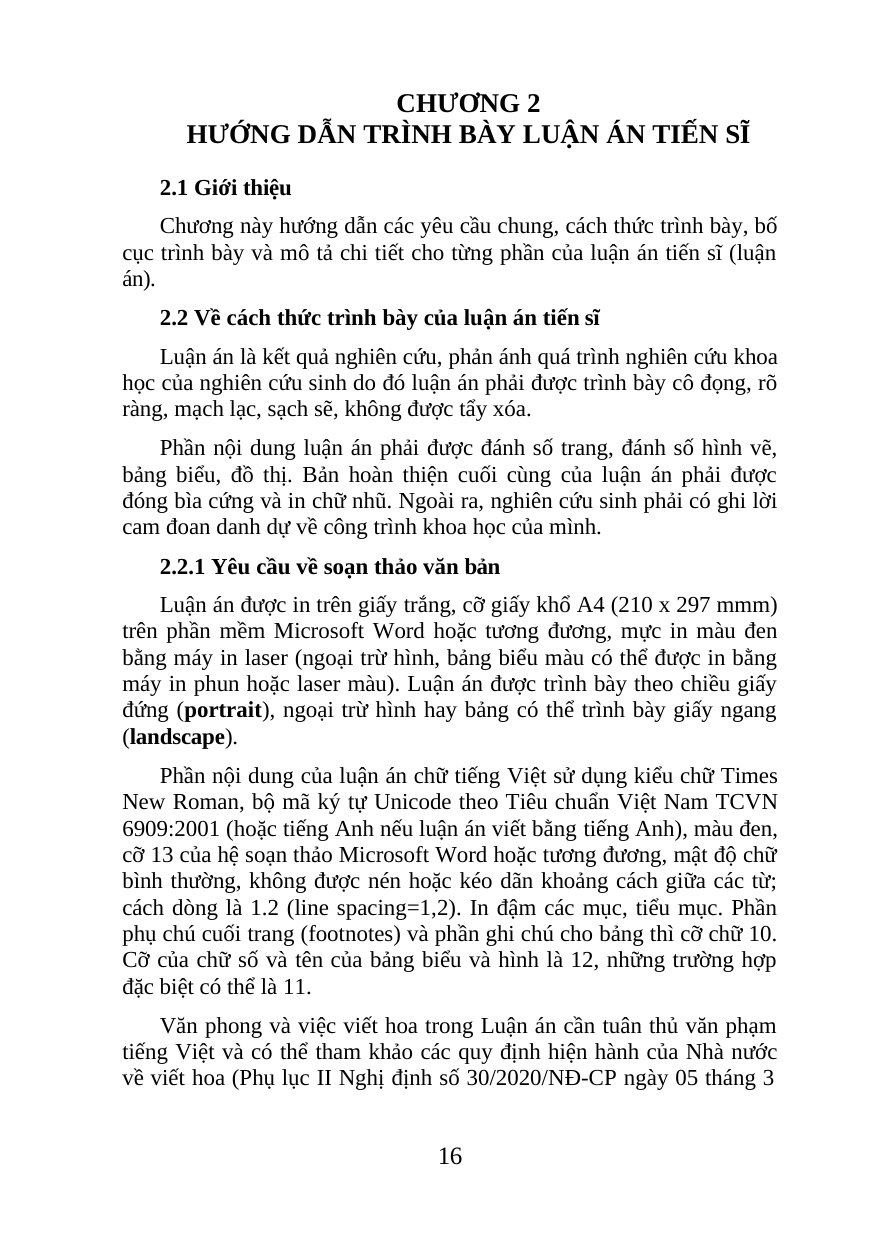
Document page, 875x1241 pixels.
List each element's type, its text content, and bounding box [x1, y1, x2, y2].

text Phần nội dung của luận án chữ tiếng Việt sử dụng kiểu chữ Times New Roman, bộ mã ký tự Unicode theo Tiêu chuẩn Việt Nam TCVN 6909:2001 (hoặc tiếng Anh nếu luận án viết bằng tiếng Anh), màu đen, cỡ 13 của hệ soạn thảo Microsoft Word hoặc tương đương, mật độ chữ bình thường, không được nén hoặc kéo dãn khoảng cách giữa các từ; cách dòng là 1.2 (line spacing=1,2). In đậm các mục, tiểu mục. Phần phụ chú cuối trang (footnotes) và phần ghi chú cho bảng thì cỡ chữ 10. Cỡ của chữ số và tên của bảng biểu và hình là 12, những trường hợp đặc biệt có thể là 11. [122, 762, 779, 999]
text Văn phong và việc viết hoa trong Luận án cần tuân thủ văn phạm tiếng Việt và có thể tham khảo các quy định hiện hành của Nhà nước về viết hoa (Phụ lục II Nghị định số 30/2020/NĐ-CP ngày 05 tháng 3 [122, 1012, 778, 1091]
text Chương này hướng dẫn các yêu cầu chung, cách thức trình bày, bố cục trình bày và mô tả chi tiết cho từng phần của luận án tiến sĩ (luận án). [122, 212, 779, 292]
subtitle Giới thiệu [159, 174, 791, 200]
text Phần nội dung luận án phải được đánh số trang, đánh số hình vẽ, bảng biểu, đồ thị. Bản hoàn thiện cuối cùng của luận án phải được đóng bìa cứng và in chữ nhũ. Ngoài ra, nghiên cứu sinh phải có ghi lời cam đoan danh dự về công trình khoa học của mình. [122, 434, 779, 540]
text Luận án được in trên giấy trắng, cỡ giấy khổ A4 (210 x 297 mmm) trên phần mềm Microsoft Word hoặc tương đương, mực in màu đen bằng máy in laser (ngoại trừ hình, bảng biểu màu có thể được in bằng máy in phun hoặc laser màu). Luận án được trình bày theo chiều giấy đứng (portrait), ngoại trừ hình hay bảng có thể trình bày giấy ngang (landscape). [122, 591, 778, 749]
subtitle Yêu cầu về soạn thảo văn bản [159, 553, 791, 579]
subtitle CHƯƠNG 2 [163, 87, 774, 118]
subtitle Về cách thức trình bày của luận án tiến sĩ [159, 304, 791, 331]
text Luận án là kết quả nghiên cứu, phản ánh quá trình nghiên cứu khoa học của nghiên cứu sinh do đó luận án phải được trình bày cô đọng, rõ ràng, mạch lạc, sạch sẽ, không được tẩy xóa. [122, 343, 778, 422]
text HƯỚNG DẪN TRÌNH BÀY LUẬN ÁN TIẾN SĨ [163, 118, 774, 149]
